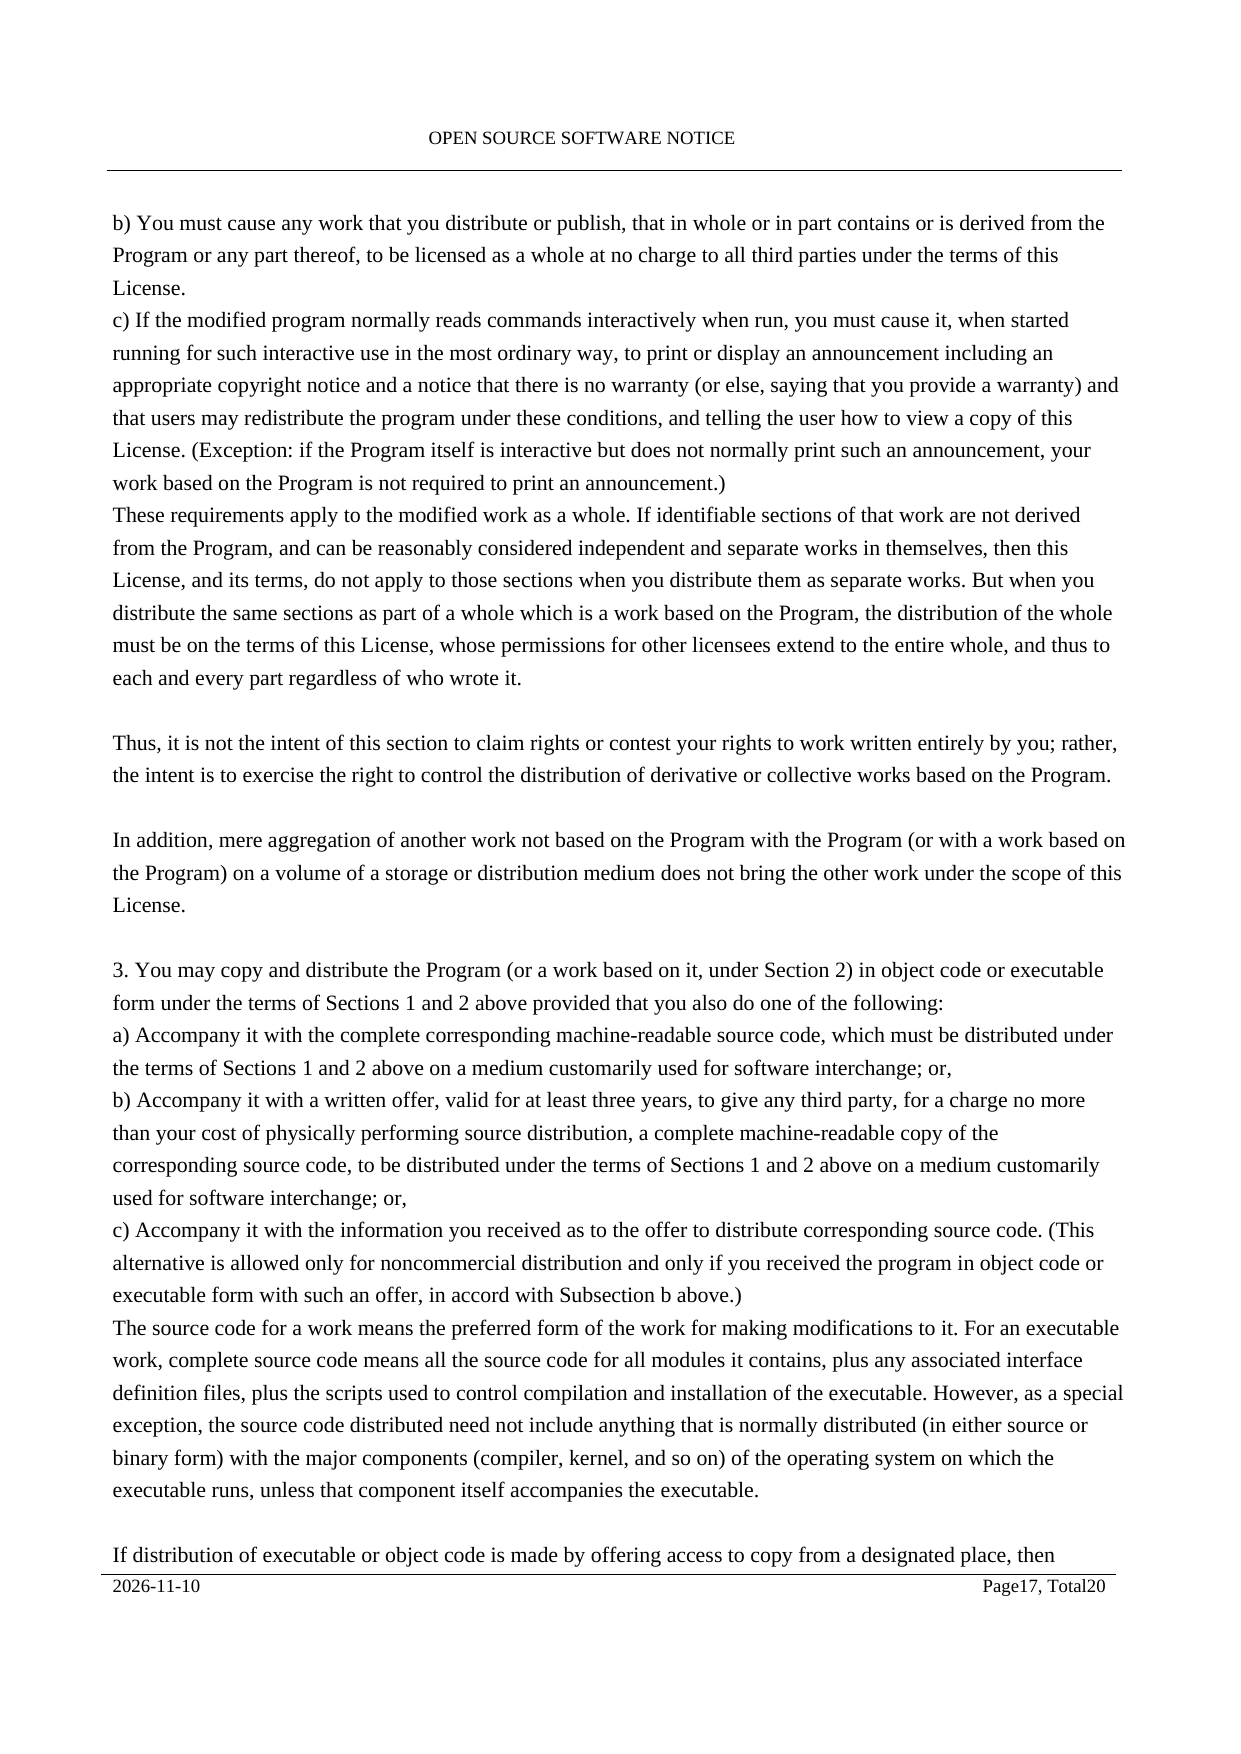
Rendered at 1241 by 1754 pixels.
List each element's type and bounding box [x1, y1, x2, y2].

text [112, 206, 1128, 1571]
